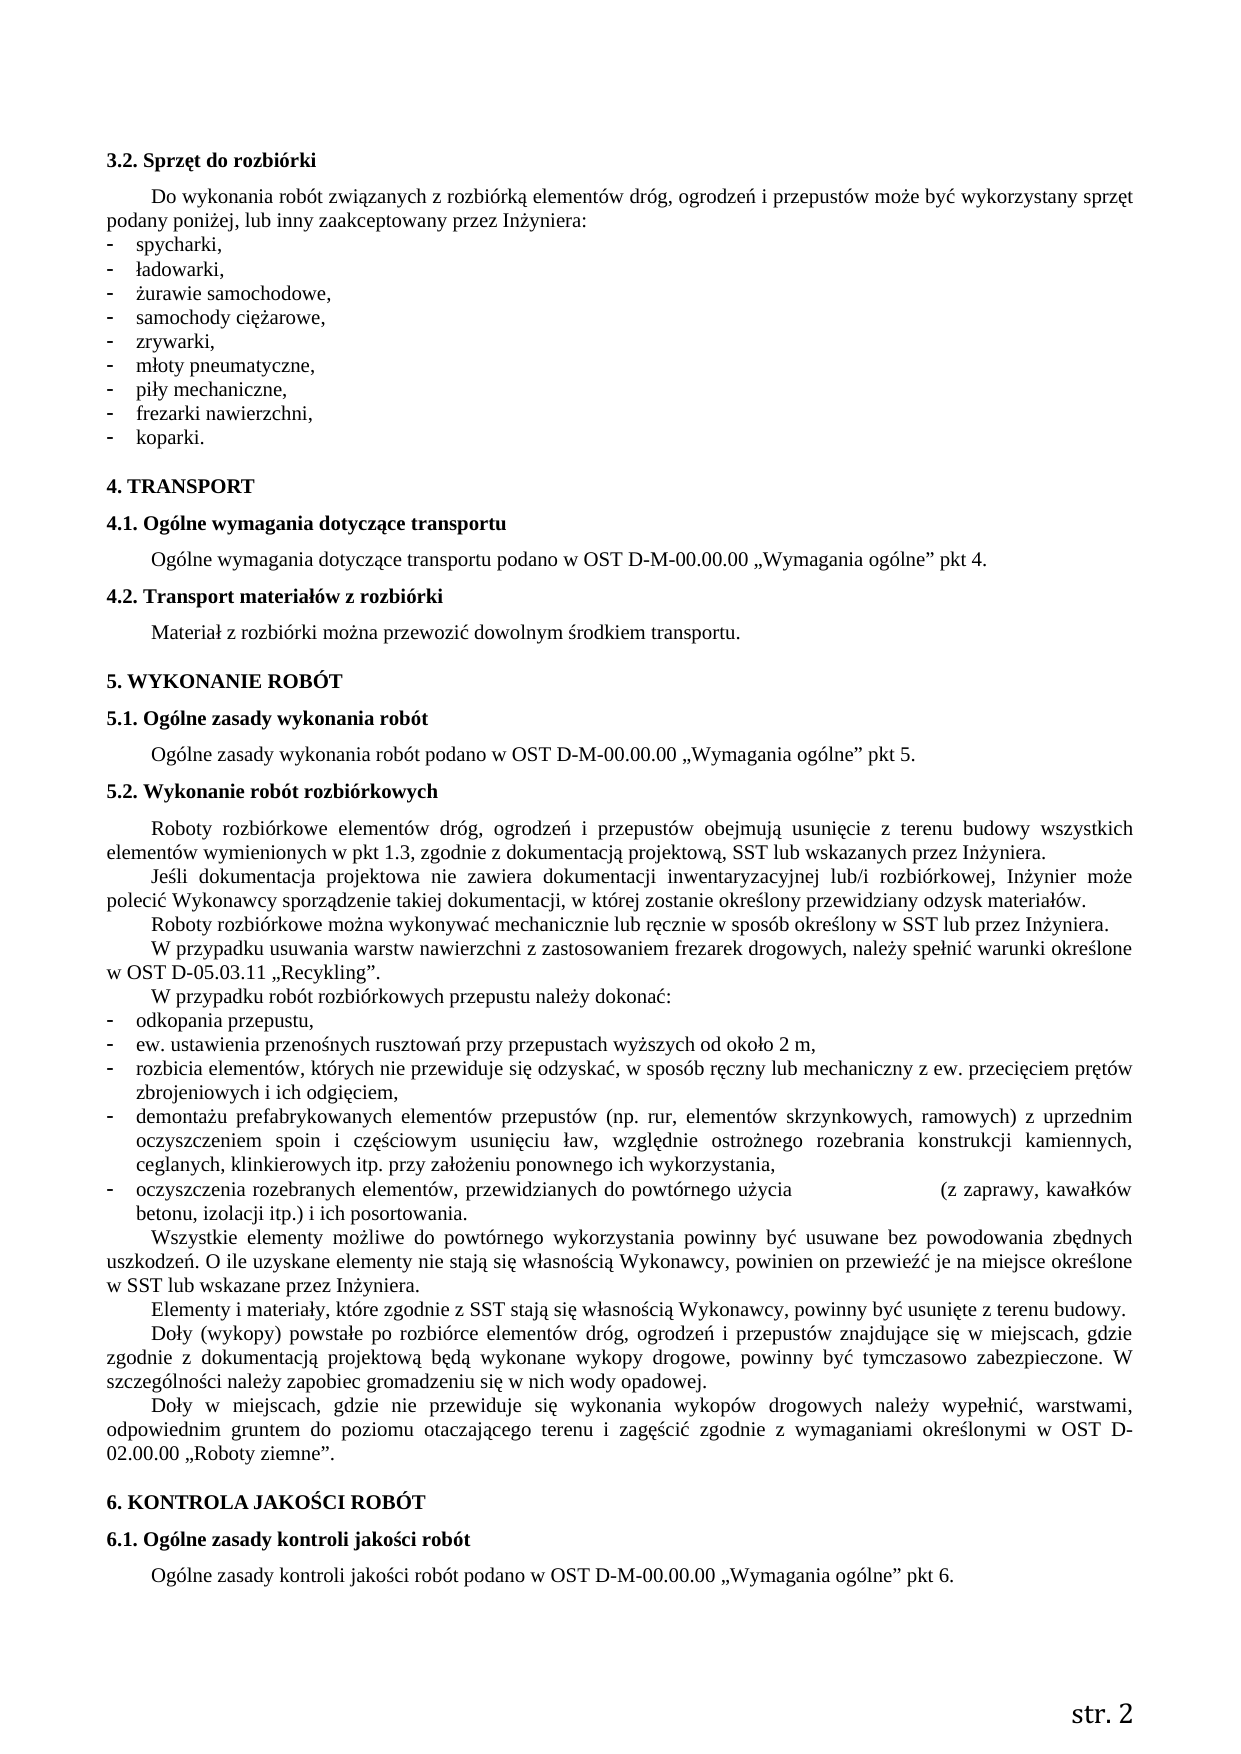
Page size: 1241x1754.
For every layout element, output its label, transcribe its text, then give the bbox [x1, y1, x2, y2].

list zrywarki, [106, 329, 1134, 353]
text Doły w miejscach, gdzie nie przewiduje się wykonania wykopów drogowych należy wypełnić, warstwami, odpowiednim gruntem do poziomu otaczającego terenu i zagęścić zgodnie z wymaganiami określonymi w OST D-02.00.00 „Roboty ziemne”. [106, 1393, 1134, 1465]
list piły mechaniczne, [106, 377, 1134, 401]
list żurawie samochodowe, [106, 281, 1134, 304]
text W przypadku usuwania warstw nawierzchni z zastosowaniem frezarek drogowych, należy spełnić warunki określone w OST D-05.03.11 „Recykling”. [106, 936, 1134, 984]
subtitle 5.1. Ogólne zasady wykonania robót [106, 706, 1134, 730]
text Roboty rozbiórkowe można wykonywać mechanicznie lub ręcznie w sposób określony w SST lub przez Inżyniera. [106, 912, 1134, 936]
list odkopania przepustu, [106, 1008, 1134, 1032]
list koparki. [106, 425, 1134, 449]
subtitle 3.2. Sprzęt do rozbiórki [106, 148, 1134, 172]
text Ogólne wymagania dotyczące transportu podano w OST D-M-00.00.00 „Wymagania ogólne” pkt 4. [106, 547, 1134, 571]
list spycharki, [106, 232, 1134, 256]
subtitle 5. WYKONANIE ROBÓT [106, 669, 1134, 693]
subtitle 4.1. Ogólne wymagania dotyczące transportu [106, 511, 1134, 534]
list samochody ciężarowe, [106, 304, 1134, 329]
text Elementy i materiały, które zgodnie z SST stają się własnością Wykonawcy, powinny być usunięte z terenu budowy. [106, 1297, 1134, 1321]
subtitle 6. KONTROLA JAKOŚCI ROBÓT [106, 1490, 1134, 1514]
subtitle 4. TRANSPORT [106, 474, 1134, 498]
subtitle 5.2. Wykonanie robót rozbiórkowych [106, 779, 1134, 803]
text Roboty rozbiórkowe elementów dróg, ogrodzeń i przepustów obejmują usunięcie z terenu budowy wszystkich elementów wymienionych w pkt 1.3, zgodnie z dokumentacją projektową, SST lub wskazanych przez Inżyniera. [106, 816, 1134, 864]
text Ogólne zasady kontroli jakości robót podano w OST D-M-00.00.00 „Wymagania ogólne” pkt 6. [106, 1563, 1134, 1587]
text Wszystkie elementy możliwe do powtórnego wykorzystania powinny być usuwane bez powodowania zbędnych uszkodzeń. O ile uzyskane elementy nie stają się własnością Wykonawcy, powinien on przewieźć je na miejsce określone w SST lub wskazane przez Inżyniera. [106, 1224, 1134, 1297]
subtitle 6.1. Ogólne zasady kontroli jakości robót [106, 1527, 1134, 1551]
text W przypadku robót rozbiórkowych przepustu należy dokonać: [106, 984, 1134, 1008]
text Ogólne zasady wykonania robót podano w OST D-M-00.00.00 „Wymagania ogólne” pkt 5. [106, 742, 1134, 766]
text Jeśli dokumentacja projektowa nie zawiera dokumentacji inwentaryzacyjnej lub/i rozbiórkowej, Inżynier może polecić Wykonawcy sporządzenie takiej dokumentacji, w której zostanie określony przewidziany odzysk materiałów. [106, 864, 1134, 912]
list demontażu prefabrykowanych elementów przepustów (np. rur, elementów skrzynkowych, ramowych) z uprzednim oczyszczeniem spoin i częściowym usunięciu ław, względnie ostrożnego rozebrania konstrukcji kamiennych, ceglanych, klinkierowych itp. przy założeniu ponownego ich wykorzystania, [106, 1104, 1134, 1176]
text Doły (wykopy) powstałe po rozbiórce elementów dróg, ogrodzeń i przepustów znajdujące się w miejscach, gdzie zgodnie z dokumentacją projektową będą wykonane wykopy drogowe, powinny być tymczasowo zabezpieczone. W szczególności należy zapobiec gromadzeniu się w nich wody opadowej. [106, 1321, 1134, 1393]
list frezarki nawierzchni, [106, 401, 1134, 425]
text Do wykonania robót związanych z rozbiórką elementów dróg, ogrodzeń i przepustów może być wykorzystany sprzęt podany poniżej, lub inny zaakceptowany przez Inżyniera: [106, 184, 1134, 232]
text Materiał z rozbiórki można przewozić dowolnym środkiem transportu. [106, 620, 1134, 644]
list młoty pneumatyczne, [106, 353, 1134, 377]
list ew. ustawienia przenośnych rusztowań przy przepustach wyższych od około 2 m, [106, 1032, 1134, 1056]
list ładowarki, [106, 256, 1134, 281]
list rozbicia elementów, których nie przewiduje się odzyskać, w sposób ręczny lub mechaniczny z ew. przecięciem prętów zbrojeniowych i ich odgięciem, [106, 1056, 1134, 1104]
list oczyszczenia rozebranych elementów, przewidzianych do powtórnego użycia (z zaprawy, kawałków betonu, izolacji itp.) i ich posortowania. [106, 1176, 1134, 1224]
subtitle 4.2. Transport materiałów z rozbiórki [106, 584, 1134, 608]
